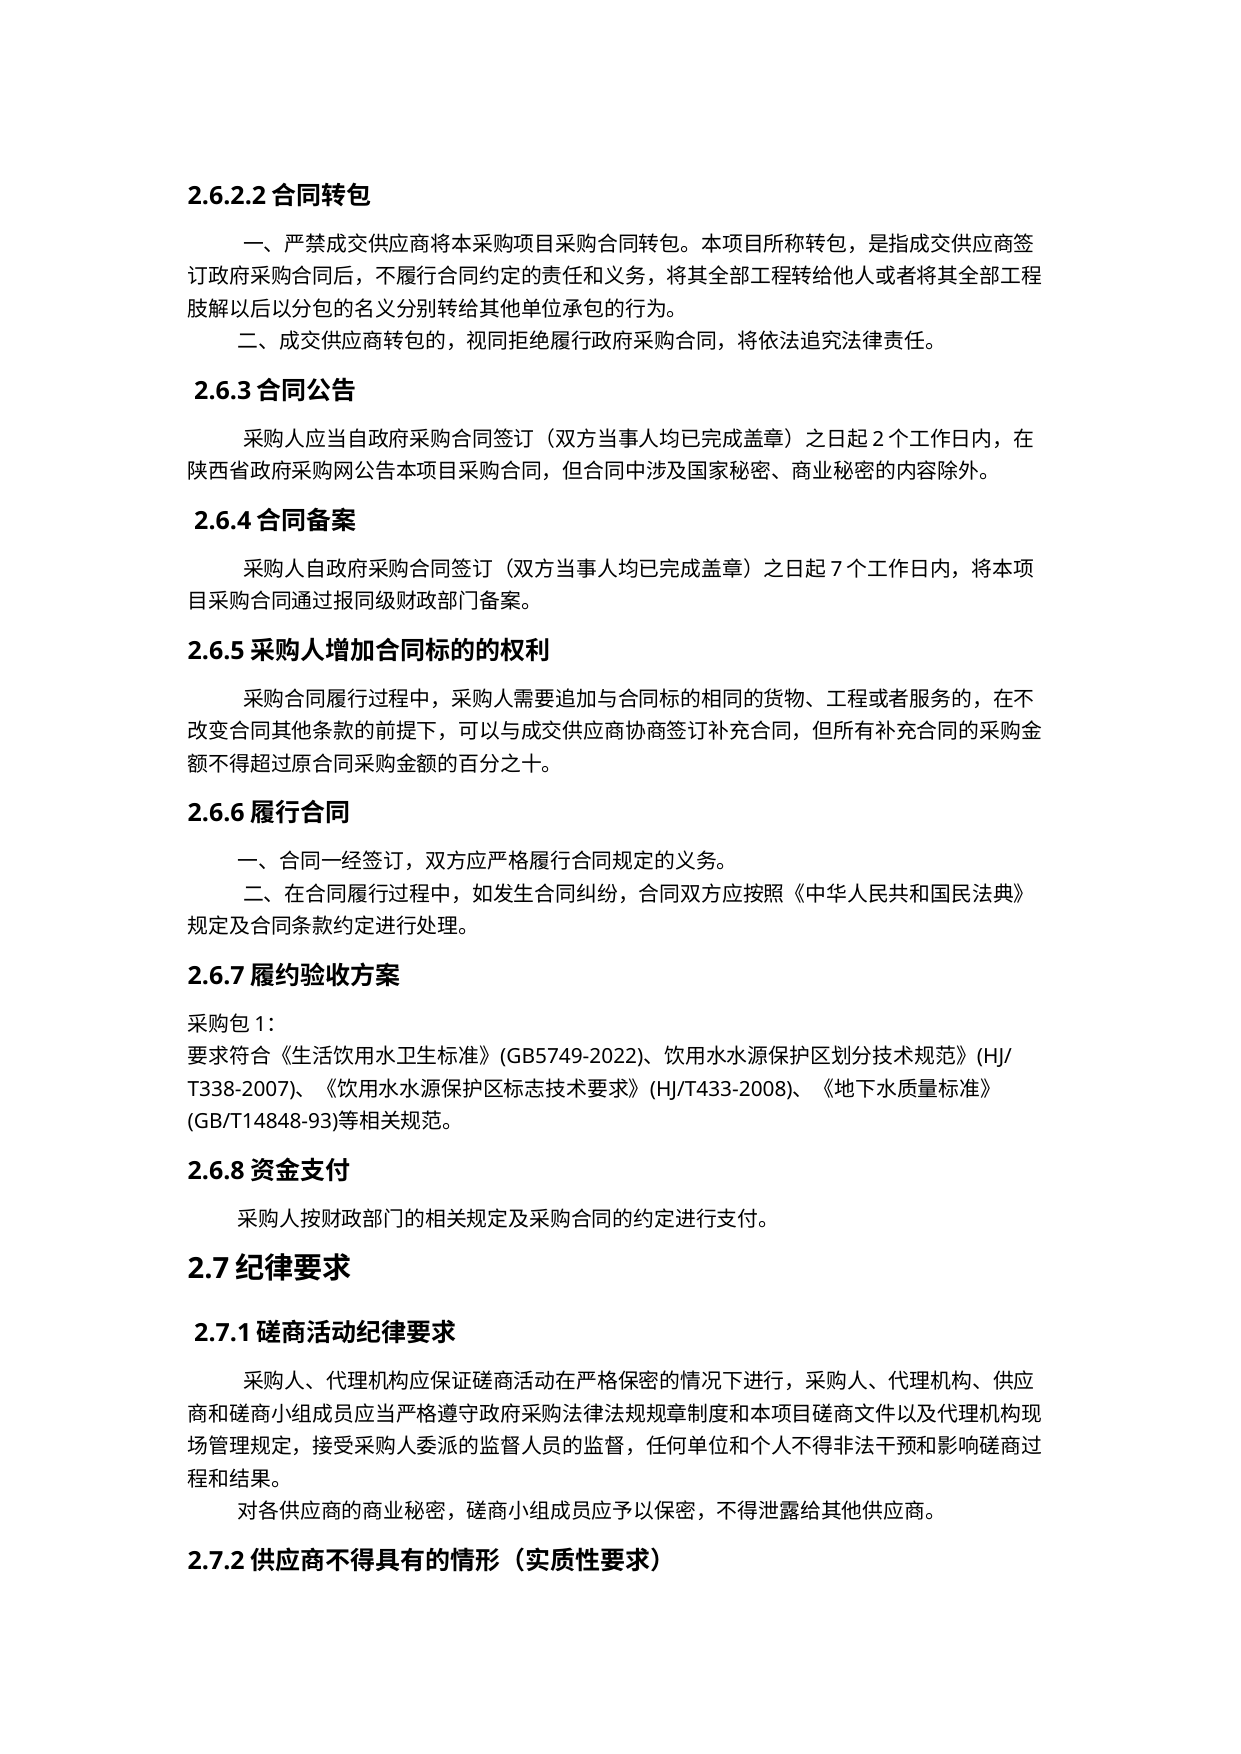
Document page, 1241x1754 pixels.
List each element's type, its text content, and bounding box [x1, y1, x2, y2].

text 采购合同履行过程中，采购人需要追加与合同标的相同的货物、工程或者服务的，在不改变合同其他条款的前提下，可以与成交供应商协商签订补充合同，但所有补充合同的采购金额不得超过原合同采购金额的百分之十。 [187, 682, 1053, 779]
text 采购人自政府采购合同签订（双方当事人均已完成盖章）之日起7个工作日内，将本项目采购合同通过报同级财政部门备案。 [187, 552, 1053, 617]
text 2.6.4合同备案 [187, 487, 1053, 552]
text 一、严禁成交供应商将本采购项目采购合同转包。本项目所称转包，是指成交供应商签订政府采购合同后，不履行合同约定的责任和义务，将其全部工程转给他人或者将其全部工程肢解以后以分包的名义分别转给其他单位承包的行为。 [187, 227, 1053, 324]
text 一、合同一经签订，双方应严格履行合同规定的义务。 [187, 844, 1053, 877]
text 2.7.2供应商不得具有的情形（实质性要求） [187, 1527, 1053, 1592]
text 采购人应当自政府采购合同签订（双方当事人均已完成盖章）之日起2个工作日内，在陕西省政府采购网公告本项目采购合同，但合同中涉及国家秘密、商业秘密的内容除外。 [187, 422, 1053, 487]
text 采购人按财政部门的相关规定及采购合同的约定进行支付。 [187, 1202, 1053, 1234]
text 对各供应商的商业秘密，磋商小组成员应予以保密，不得泄露给其他供应商。 [187, 1494, 1053, 1527]
text 2.6.6履行合同 [187, 779, 1053, 844]
text 采购包1： [187, 1007, 1053, 1039]
text 2.6.2.2合同转包 [187, 162, 1053, 227]
text 2.6.7履约验收方案 [187, 942, 1053, 1007]
text 2.6.8资金支付 [187, 1137, 1053, 1202]
text 二、成交供应商转包的，视同拒绝履行政府采购合同，将依法追究法律责任。 [187, 324, 1053, 357]
text 2.7纪律要求 [187, 1234, 1053, 1299]
text 2.6.5采购人增加合同标的的权利 [187, 617, 1053, 682]
text 二、在合同履行过程中，如发生合同纠纷，合同双方应按照《中华人民共和国民法典》规定及合同条款约定进行处理。 [187, 877, 1053, 942]
text 2.6.3合同公告 [187, 357, 1053, 422]
text 2.7.1磋商活动纪律要求 [187, 1299, 1053, 1364]
text 采购人、代理机构应保证磋商活动在严格保密的情况下进行，采购人、代理机构、供应商和磋商小组成员应当严格遵守政府采购法律法规规章制度和本项目磋商文件以及代理机构现场管理规定，接受采购人委派的监督人员的监督，任何单位和个人不得非法干预和影响磋商过程和结果。 [187, 1364, 1053, 1494]
text 要求符合《生活饮用水卫生标准》(GB5749-2022)、饮用水水源保护区划分技术规范》(HJ/T338-2007)、《饮用水水源保护区标志技术要求》(HJ/T433-2008)、《地下水质量标准》(GB/T14848-93)等相关规范。 [187, 1039, 1053, 1137]
